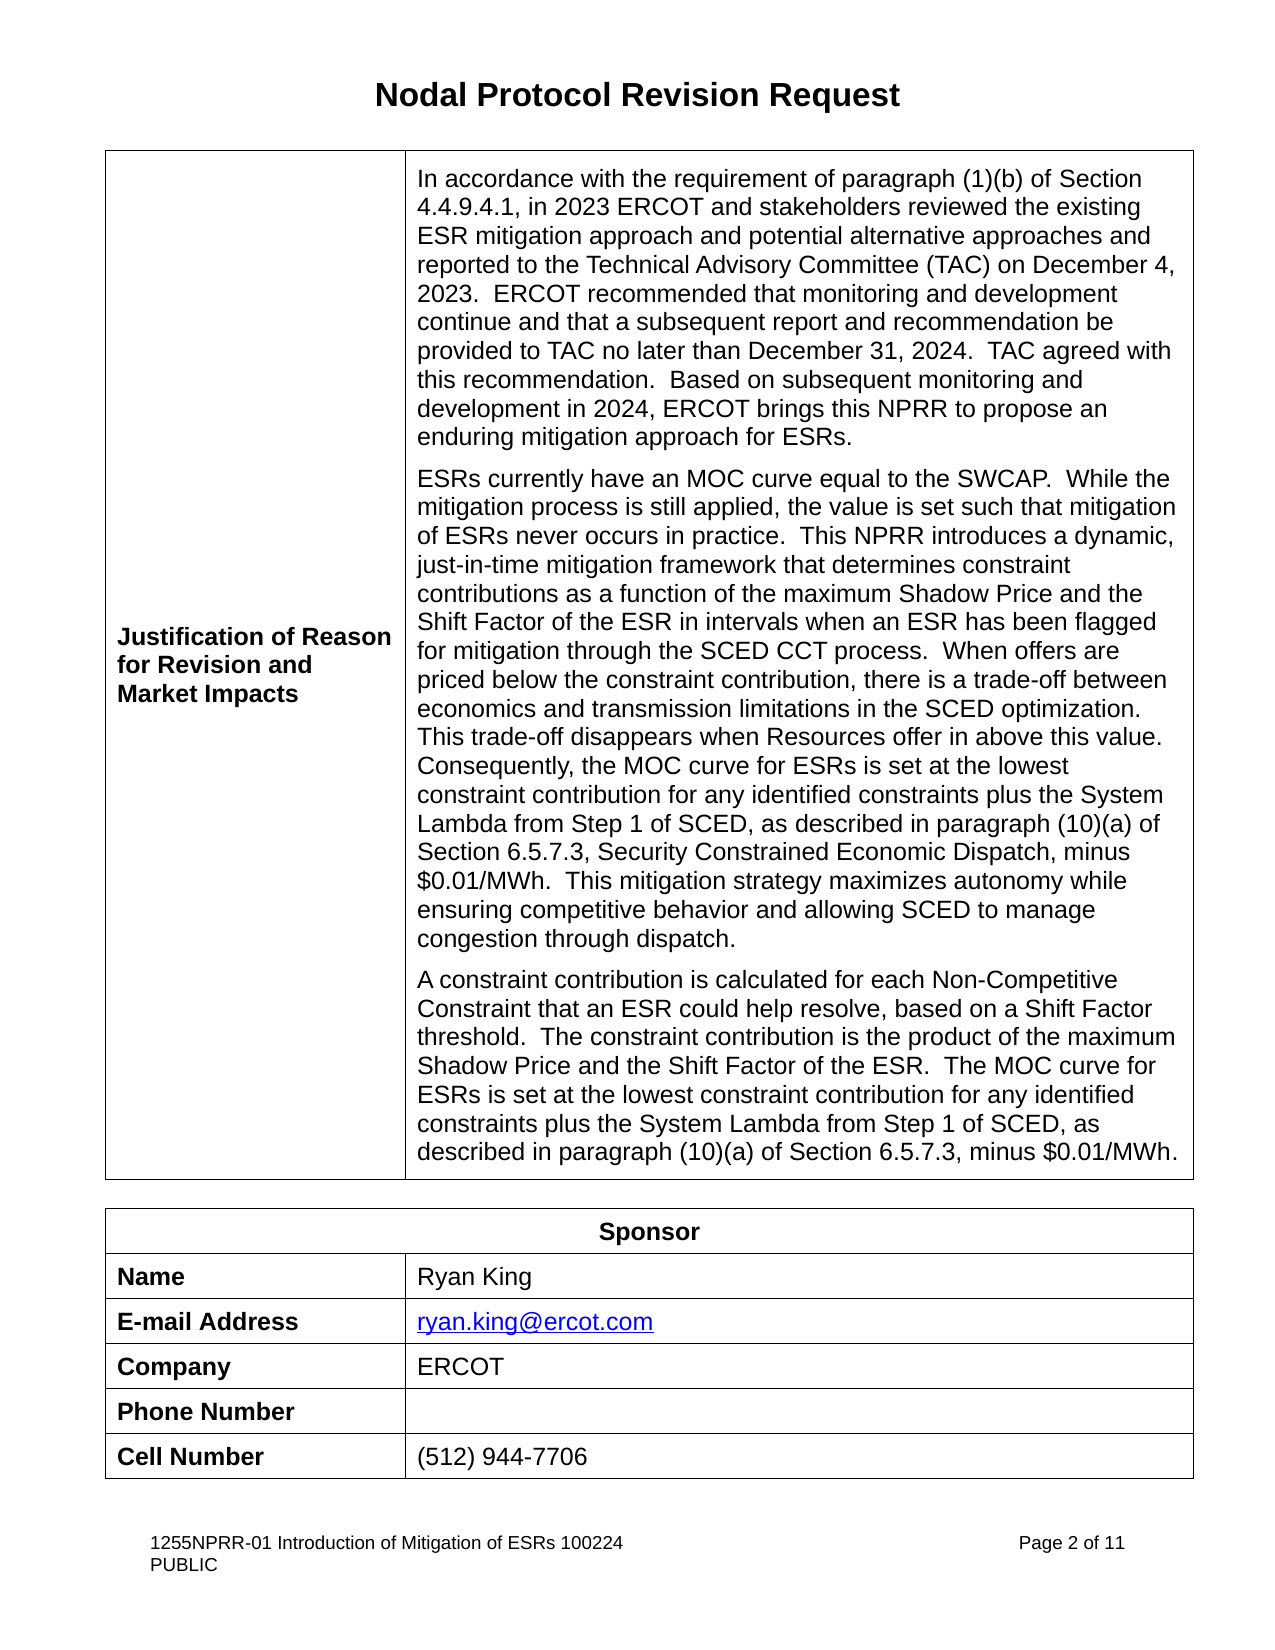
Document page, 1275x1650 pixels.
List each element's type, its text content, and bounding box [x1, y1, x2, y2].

table_cell Name [106, 1254, 405, 1298]
table_cell Cell Number [106, 1434, 405, 1478]
table_cell In accordance with the requirement of paragraph (1)(b) of Section 4.4.9.4.1, in 2023 ERCOT and stakeholders reviewed the existing ESR mitigation approach and potential alternative approaches and reported to the Technical Advisory Committee (TAC) on December 4, 2023. ERCOT recommended that monitoring and development continue and that a subsequent report and recommendation be provided to TAC no later than December 31, 2024. TAC agreed with this recommendation. Based on subsequent monitoring and development in 2024, ERCOT brings this NPRR to propose an enduring mitigation approach for ESRs. ESRs currently have an MOC curve equal to the SWCAP. While the mitigation process is still applied, the value is set such that mitigation of ESRs never occurs in practice. This NPRR introduces a dynamic, just-in-time mitigation framework that determines constraint contributions as a function of the maximum Shadow Price and the Shift Factor of the ESR in intervals when an ESR has been flagged for mitigation through the SCED CCT process. When offers are priced below the constraint contribution, there is a trade-off between economics and transmission limitations in the SCED optimization. This trade-off disappears when Resources offer in above this value. Consequently, the MOC curve for ESRs is set at the lowest constraint contribution for any identified constraints plus the System Lambda from Step 1 of SCED, as described in paragraph (10)(a) of Section 6.5.7.3, Security Constrained Economic Dispatch, minus $0.01/MWh. This mitigation strategy maximizes autonomy while ensuring competitive behavior and allowing SCED to manage congestion through dispatch. A constraint contribution is calculated for each Non-Competitive Constraint that an ESR could help resolve, based on a Shift Factor threshold. The constraint contribution is the product of the maximum Shadow Price and the Shift Factor of the ESR. The MOC curve for ESRs is set at the lowest constraint contribution for any identified constraints plus the System Lambda from Step 1 of SCED, as described in paragraph (10)(a) of Section 6.5.7.3, minus $0.01/MWh. [406, 151, 1193, 1178]
table_cell (512) 944-7706 [406, 1434, 1193, 1478]
table_cell Justification of Reason for Revision and Market Impacts [106, 151, 405, 1178]
table_cell ryan.king@ercot.com [406, 1299, 1193, 1343]
table_cell ERCOT [406, 1344, 1193, 1388]
table_cell [406, 1389, 1193, 1433]
table_cell E-mail Address [106, 1299, 405, 1343]
table_cell Company [106, 1344, 405, 1388]
table_cell Phone Number [106, 1389, 405, 1433]
table_cell Ryan King [406, 1254, 1193, 1298]
table_header Sponsor [106, 1209, 1193, 1253]
